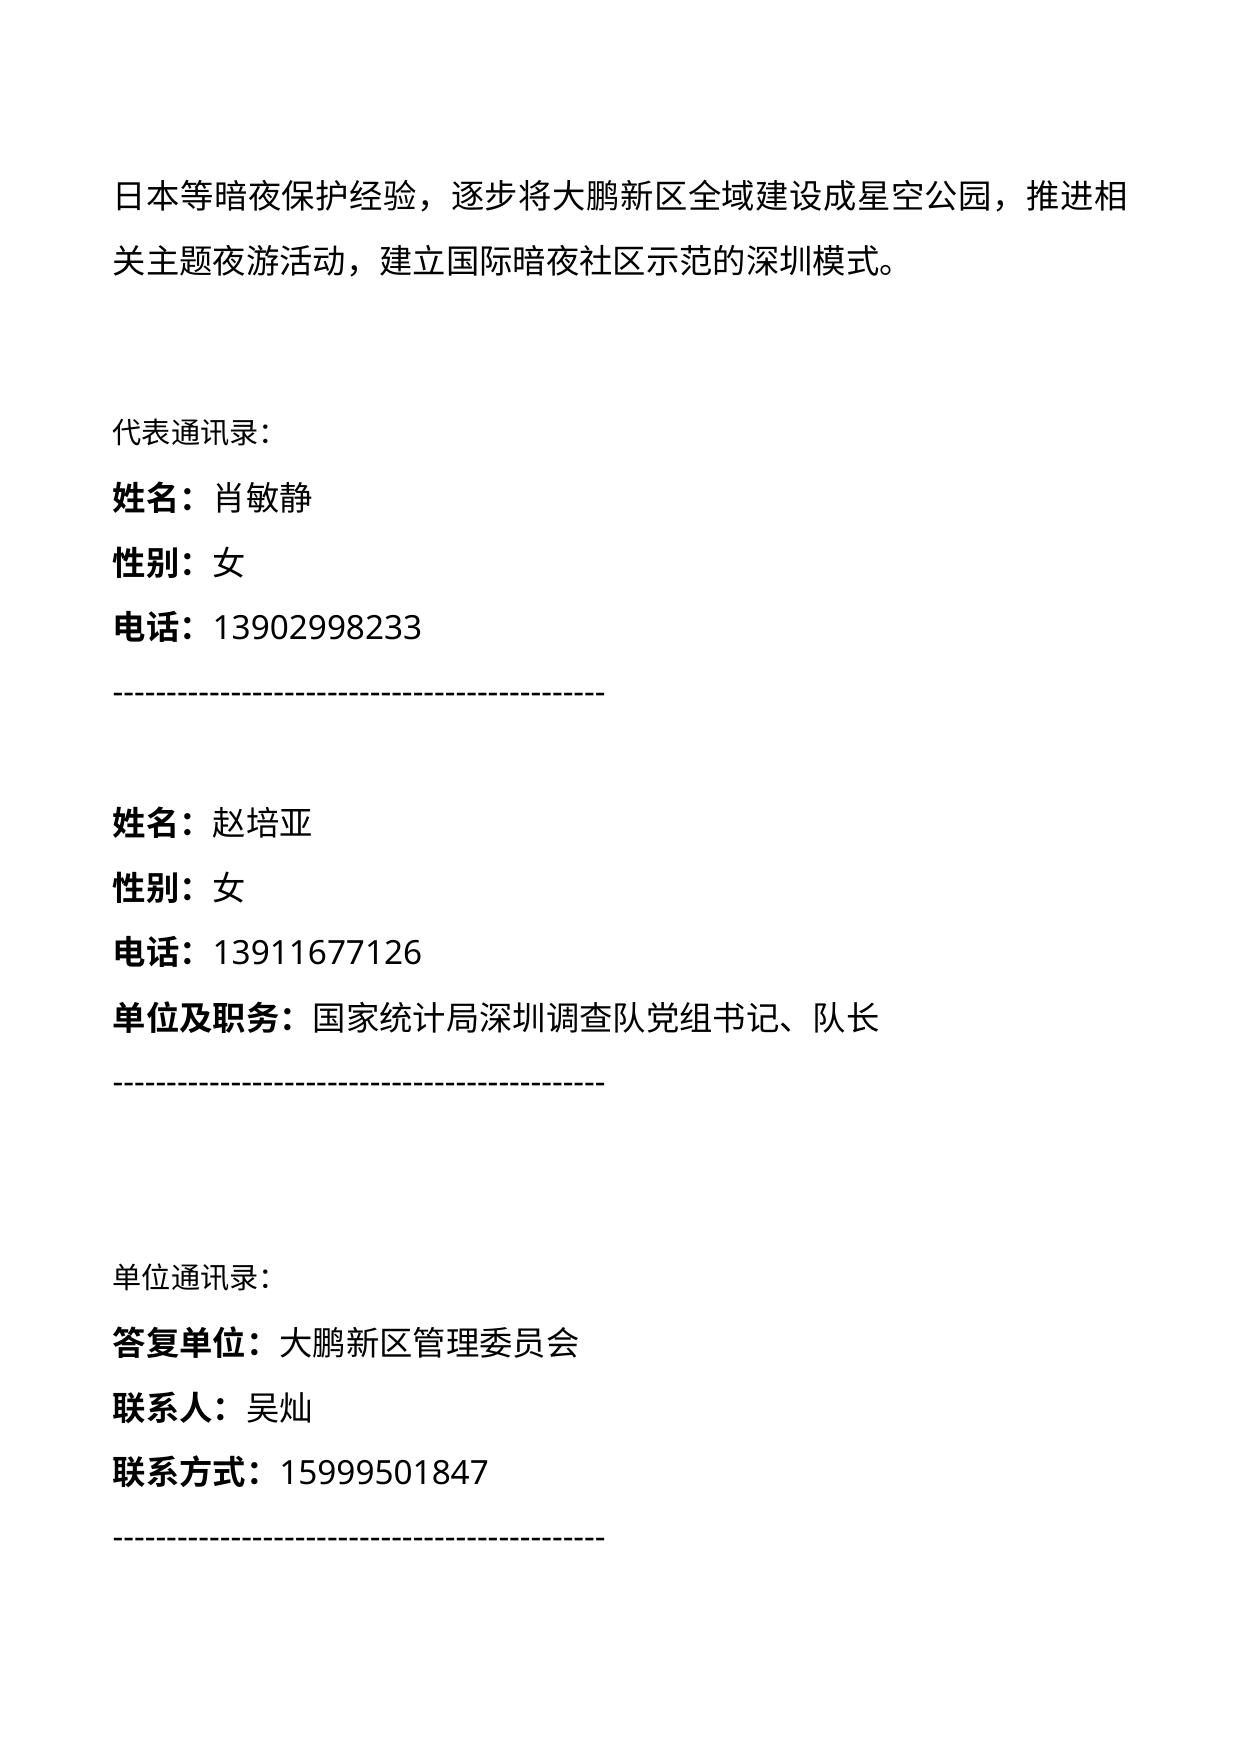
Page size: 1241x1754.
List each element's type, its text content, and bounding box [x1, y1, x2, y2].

text ---------------------------------------------- [112, 658, 1128, 723]
text 代表通讯录： [112, 398, 1128, 463]
text 电话：13911677126 [112, 918, 1128, 983]
text 姓名：赵培亚 [112, 788, 1128, 853]
text 答复单位：大鹏新区管理委员会 [112, 1308, 1128, 1373]
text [112, 1503, 1128, 1568]
text ---------------------------------------------- [112, 1048, 1128, 1113]
text 单位通讯录： [112, 1243, 1128, 1308]
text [112, 162, 1128, 292]
text 性别：女 [112, 853, 1128, 918]
text 性别：女 [112, 528, 1128, 593]
text 联系人：吴灿 [112, 1373, 1128, 1438]
text 单位及职务：国家统计局深圳调查队党组书记、队长 [112, 983, 1128, 1048]
text 联系方式：15999501847 [112, 1438, 1128, 1503]
text 电话：13902998233 [112, 593, 1128, 658]
text 姓名：肖敏静 [112, 463, 1128, 528]
